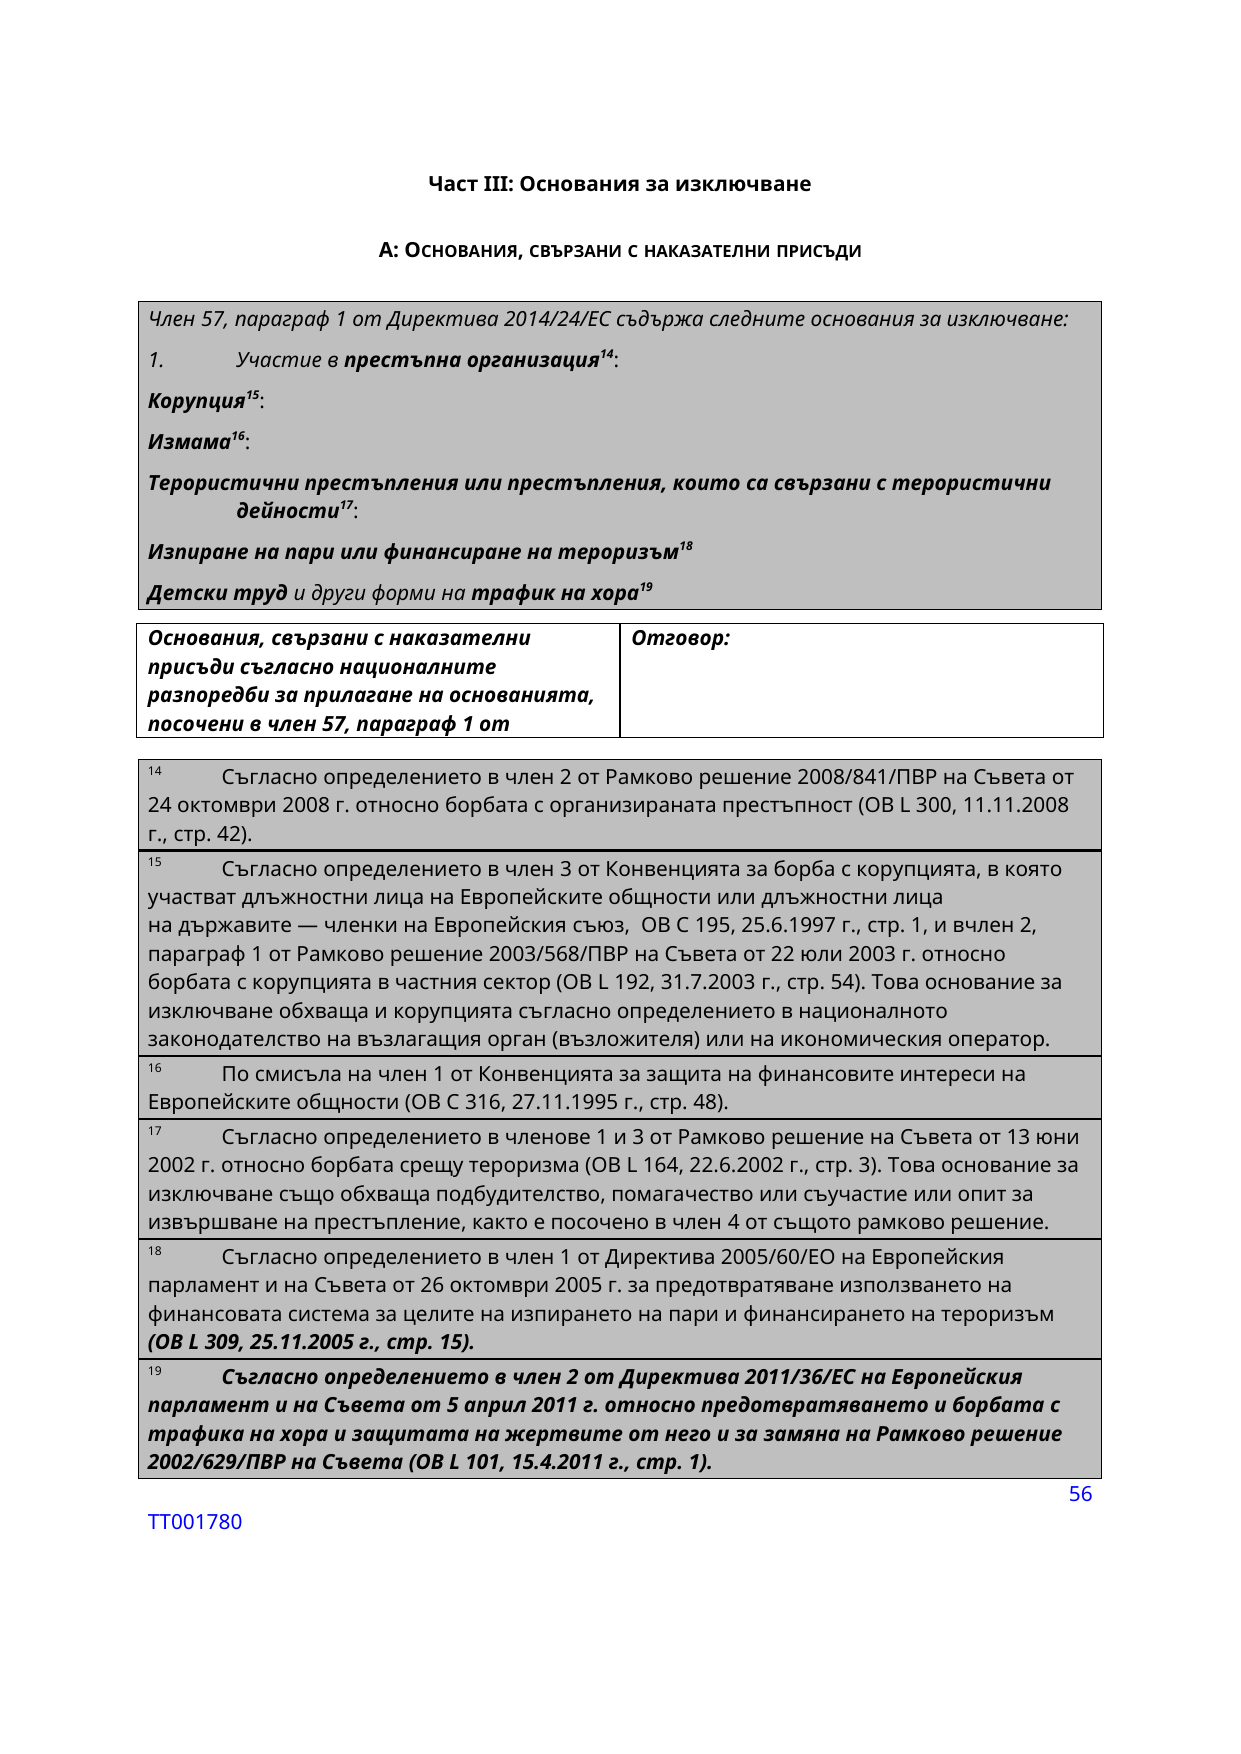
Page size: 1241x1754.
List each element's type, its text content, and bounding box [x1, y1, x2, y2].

text Изпиране на пари или финансиране на тероризъм [139, 534, 1101, 566]
text А: Основания, свързани с наказателни присъди [148, 235, 1092, 264]
table_header Основания, свързани с наказателни присъди съгласно националните разпоредби за прилагане на основанията, посочени в член 57, параграф 1 от Директивата: [137, 624, 619, 737]
text Корупция: [139, 383, 1101, 415]
text Терористични престъпления или престъпления, които са свързани с терористични дейности: [139, 465, 1101, 525]
text Измама: [139, 424, 1101, 456]
text Член 57, параграф 1 от Директива 2014/24/ЕС съдържа следните основания за изключване: [139, 302, 1101, 333]
text Част III: Основания за изключване [148, 169, 1092, 198]
list Участие в престъпна организация: [139, 342, 1101, 374]
text Детски труд и други форми на трафик на хора [139, 575, 1101, 609]
table_header Отговор: [621, 624, 1103, 737]
